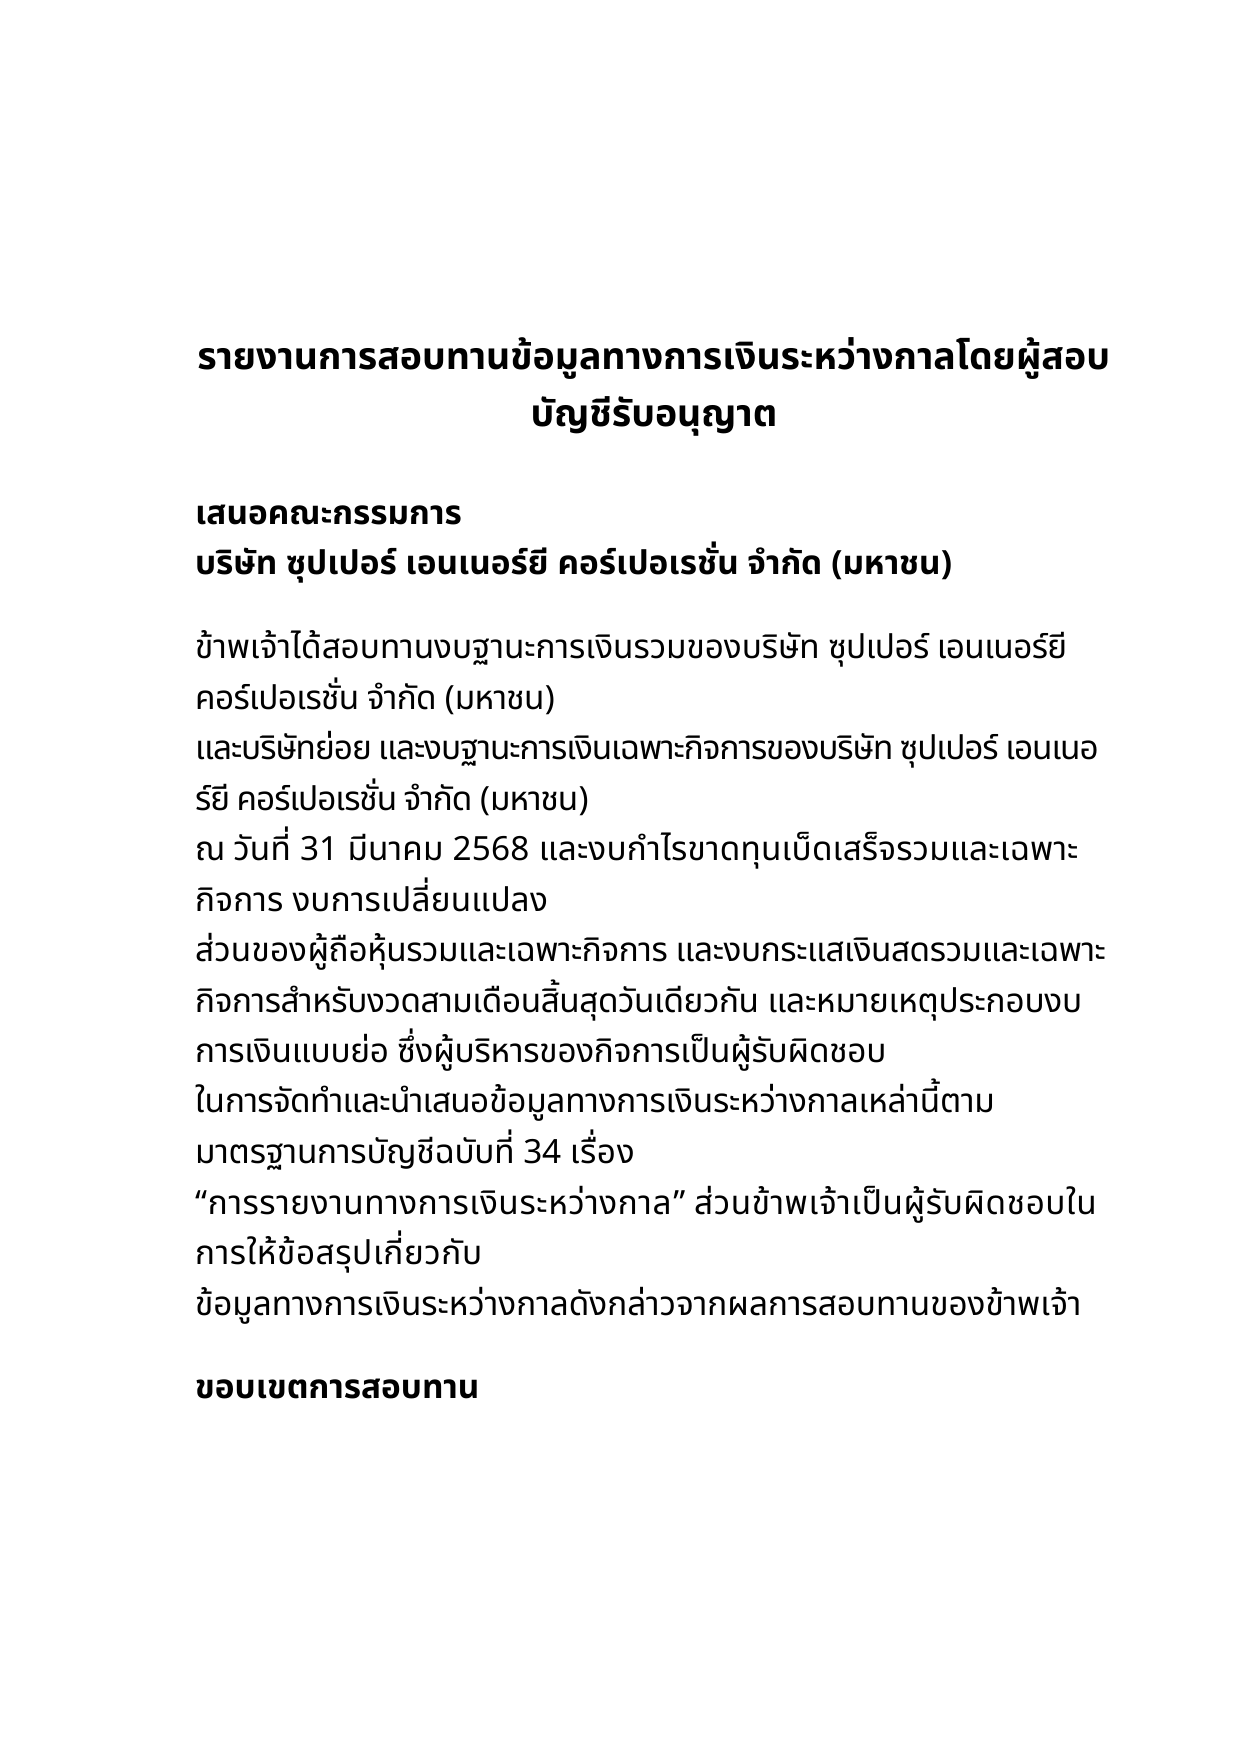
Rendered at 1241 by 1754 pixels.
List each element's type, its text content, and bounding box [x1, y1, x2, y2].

text บริษัท ซุปเปอร์ เอนเนอร์ยี คอร์เปอเรชั่น จำกัด (มหาชน) [195, 539, 1113, 590]
title รายงานการสอบทานข้อมูลทางการเงินระหว่างกาลโดยผู้สอบบัญชีรับอนุญาต [195, 330, 1113, 443]
text เสนอคณะกรรมการ [195, 489, 1113, 539]
text ข้าพเจ้าได้สอบทานงบฐานะการเงินรวมของบริษัท ซุปเปอร์ เอนเนอร์ยี คอร์เปอเรชั่น จำกัด (มหาชน) และบริษัทย่อย และงบฐานะการเงินเฉพาะกิจการของบริษัท ซุปเปอร์ เอนเนอร์ยี คอร์เปอเรชั่น จำกัด (มหาชน) ณ วันที่ 31 มีนาคม 2568 และงบกำไรขาดทุนเบ็ดเสร็จรวมและเฉพาะกิจการ งบการเปลี่ยนแปลง ส่วนของผู้ถือหุ้นรวมและเฉพาะกิจการ และงบกระแสเงินสดรวมและเฉพาะกิจการสำหรับงวดสามเดือนสิ้นสุดวันเดียวกัน และหมายเหตุประกอบงบการเงินแบบย่อ ซึ่งผู้บริหารของกิจการเป็นผู้รับผิดชอบ ในการจัดทำและนำเสนอข้อมูลทางการเงินระหว่างกาลเหล่านี้ตามมาตรฐานการบัญชีฉบับที่ 34 เรื่อง “การรายงานทางการเงินระหว่างกาล” ส่วนข้าพเจ้าเป็นผู้รับผิดชอบในการให้ข้อสรุปเกี่ยวกับ ข้อมูลทางการเงินระหว่างกาลดังกล่าวจากผลการสอบทานของข้าพเจ้า [195, 623, 1113, 1330]
text ขอบเขตการสอบทาน [195, 1363, 1113, 1414]
